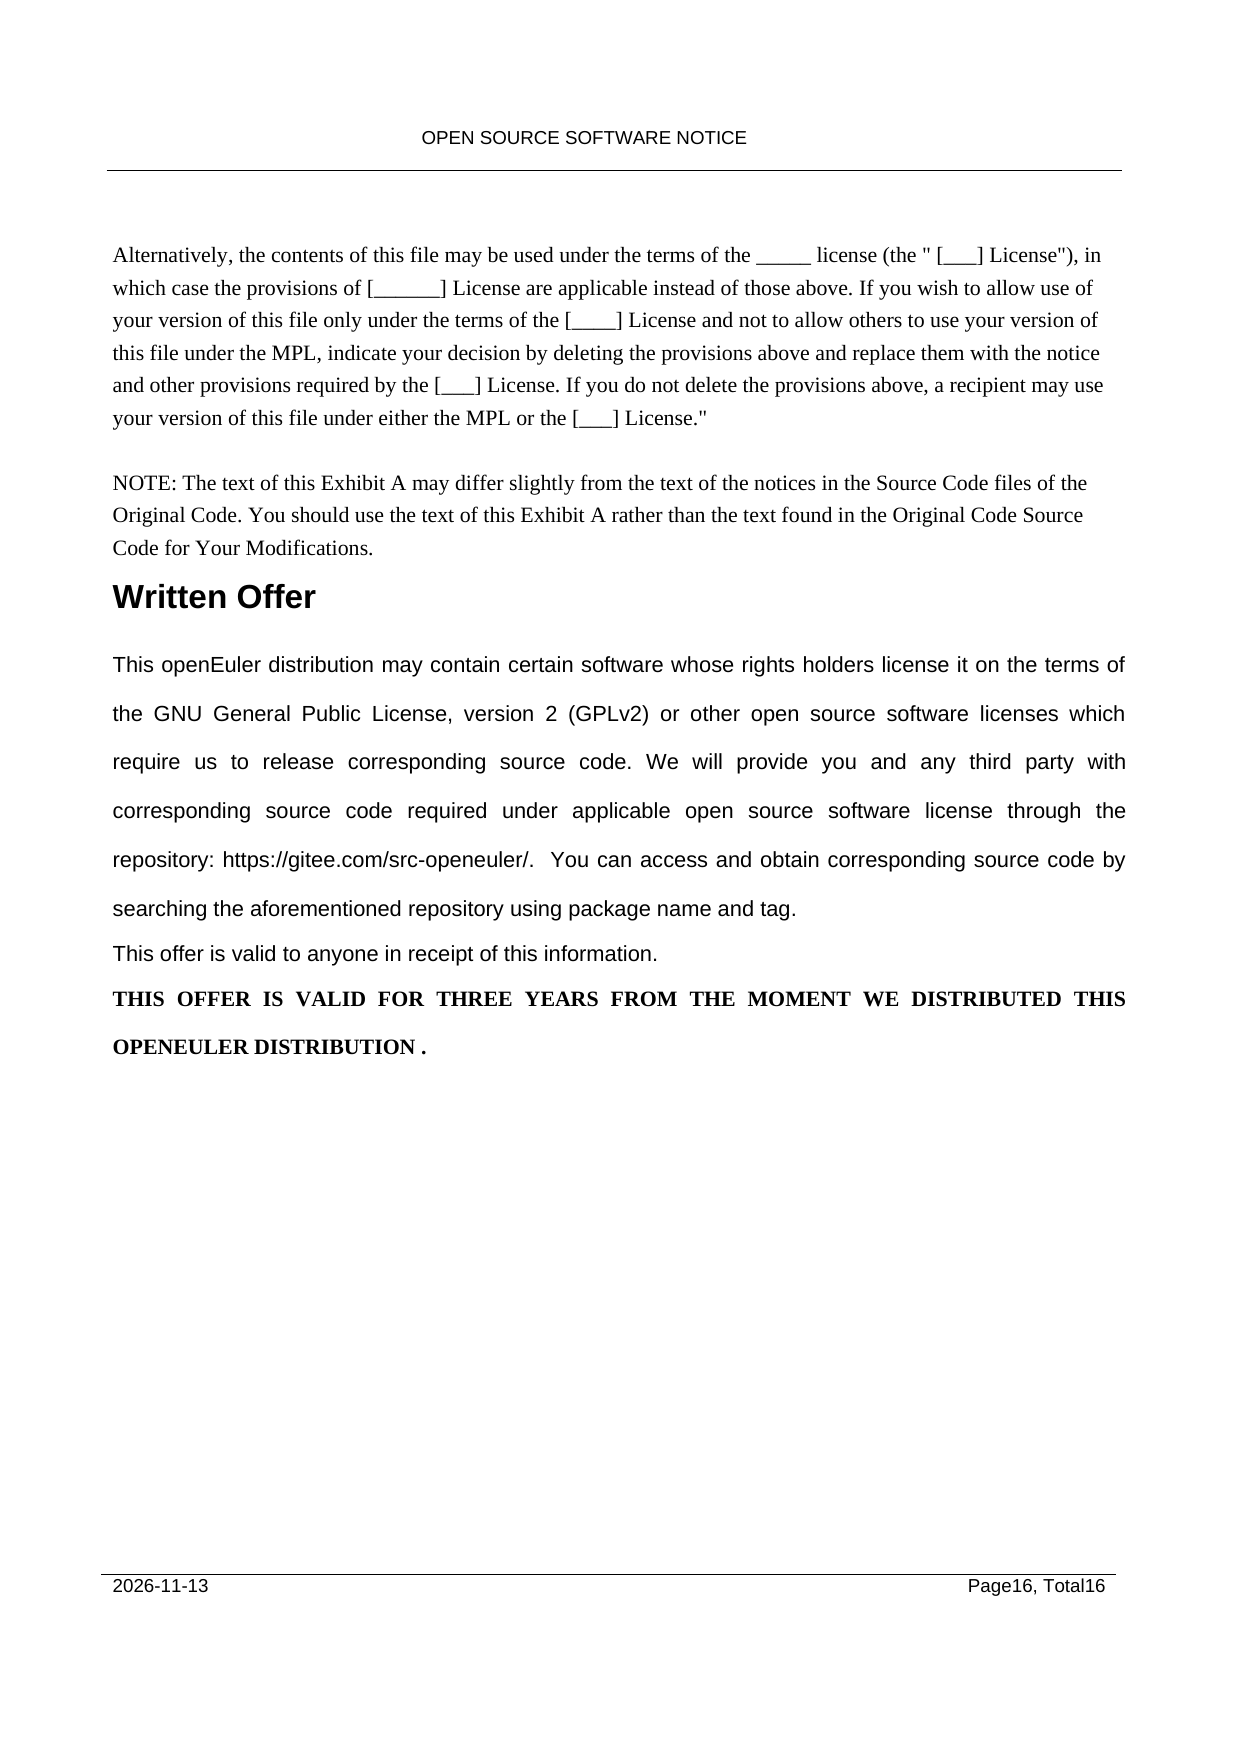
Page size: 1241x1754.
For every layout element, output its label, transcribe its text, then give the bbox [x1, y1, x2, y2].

text This openEuler distribution may contain certain software whose rights holders license it on the terms of the GNU General Public License, version 2 (GPLv2) or other open source software licenses which require us to release corresponding source code. We will provide you and any third party with corresponding source code required under applicable open source software license through the repository: https://gitee.com/src-openeuler/. You can access and obtain corresponding source code by searching the aforementioned repository using package name and tag. [112, 648, 1128, 924]
text This offer is valid to anyone in receipt of this information. [112, 937, 1128, 969]
text Written Offer [112, 564, 1128, 629]
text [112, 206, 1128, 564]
text THIS OFFER IS VALID FOR THREE YEARS FROM THE MOMENT WE DISTRIBUTED THIS OPENEULER DISTRIBUTION . [112, 982, 1128, 1063]
